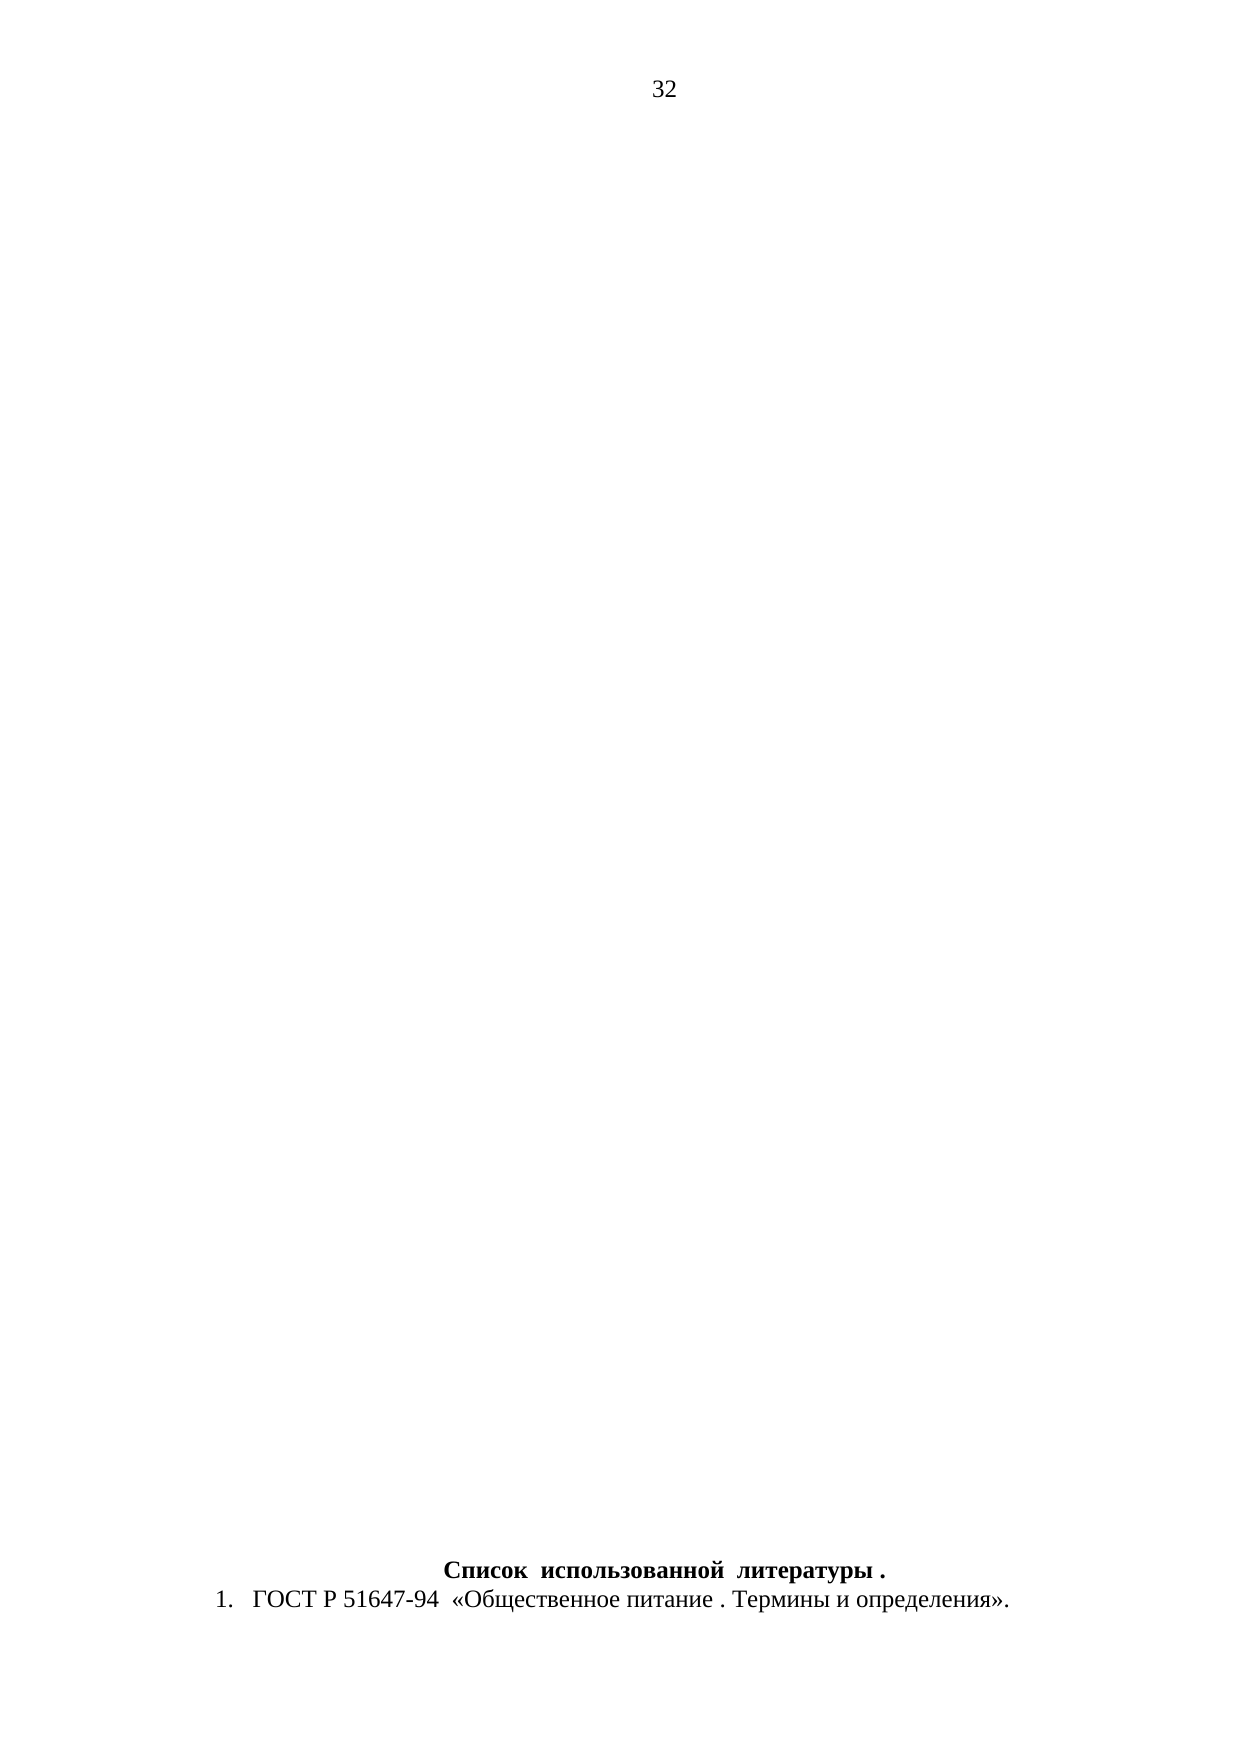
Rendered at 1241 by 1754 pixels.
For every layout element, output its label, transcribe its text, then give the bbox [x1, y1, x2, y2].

list ГОСТ Р 51647-94 «Общественное питание . Термины и определения». [215, 1584, 1152, 1613]
text Список использованной литературы . [177, 1556, 1152, 1584]
